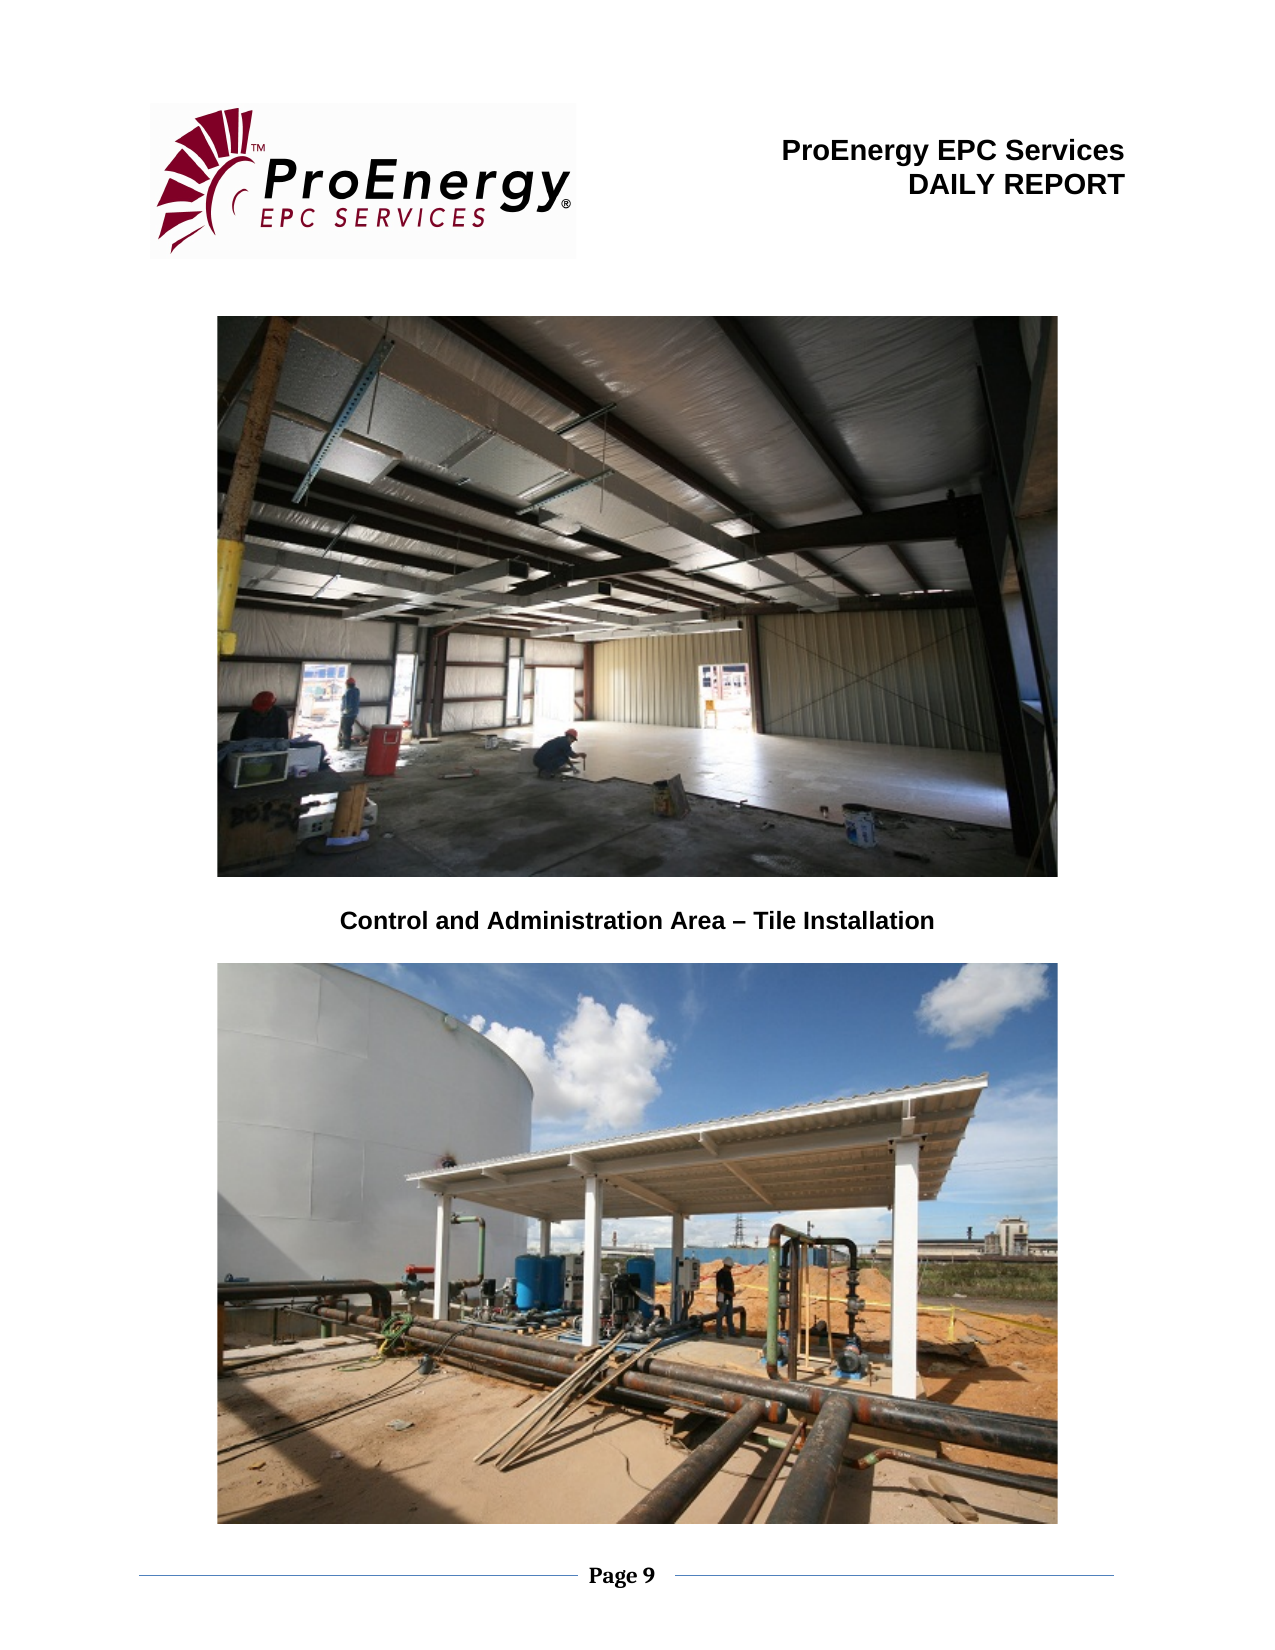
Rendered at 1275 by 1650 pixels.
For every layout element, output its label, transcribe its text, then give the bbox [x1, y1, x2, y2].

picture [150, 103, 577, 259]
picture [217, 963, 1058, 1524]
picture [217, 316, 1058, 877]
text Control and Administration Area – Tile Installation [150, 906, 1125, 934]
